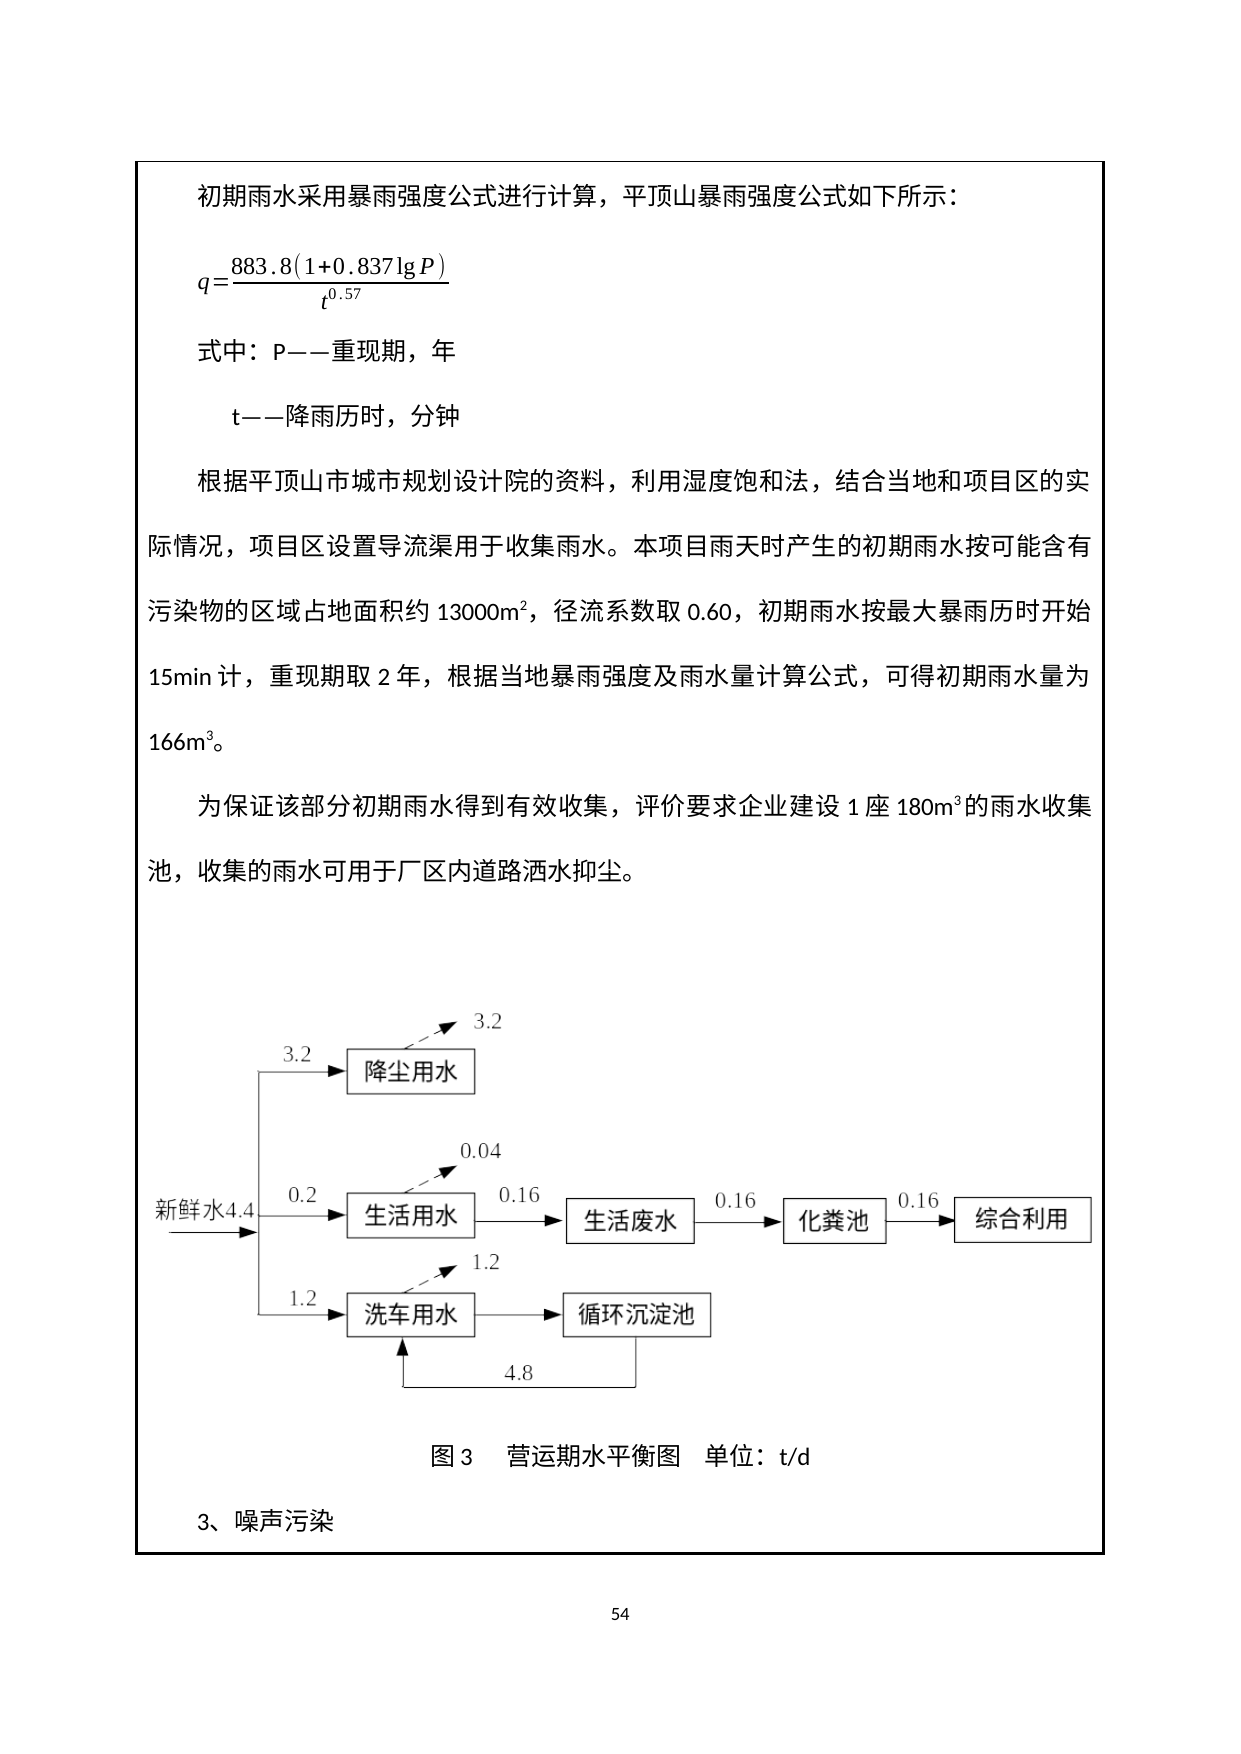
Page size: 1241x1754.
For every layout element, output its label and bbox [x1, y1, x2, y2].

table_cell [138, 162, 1102, 1552]
